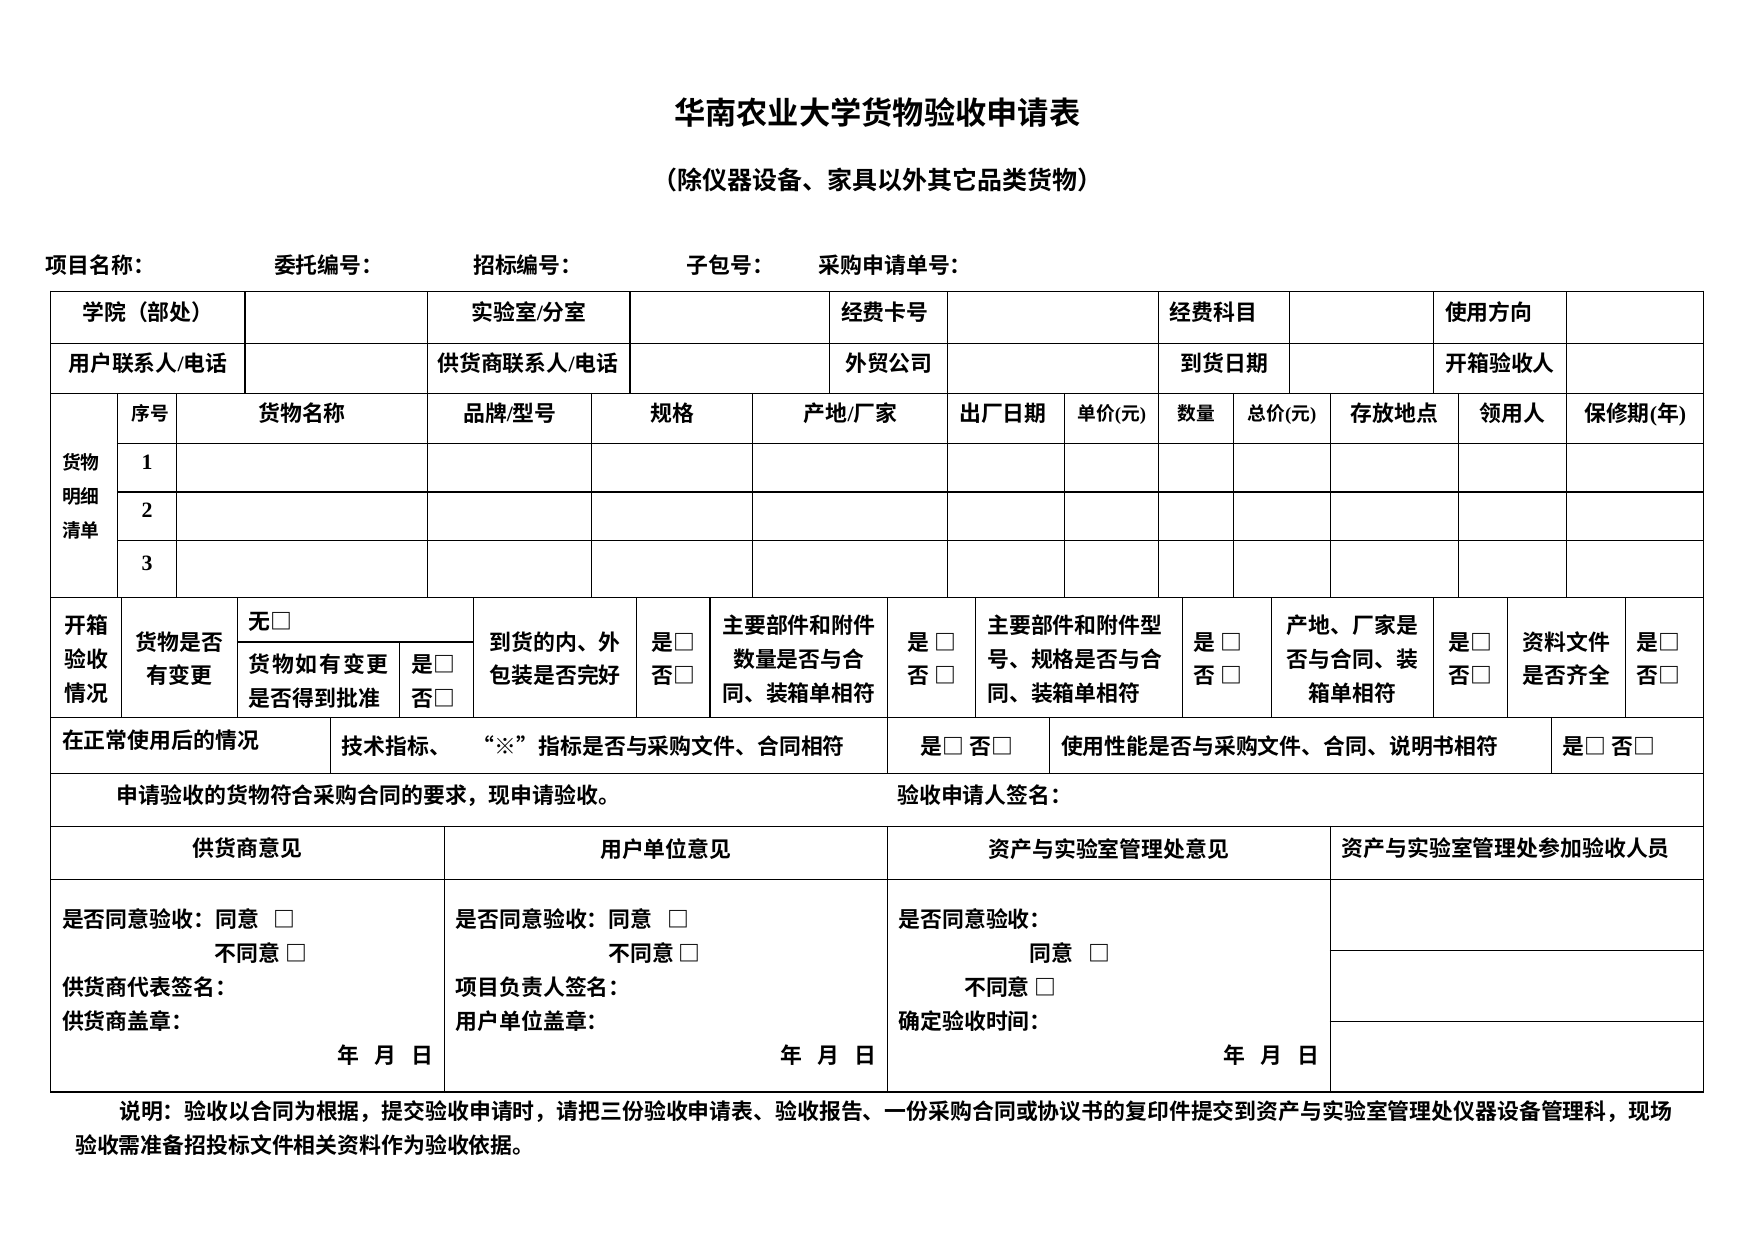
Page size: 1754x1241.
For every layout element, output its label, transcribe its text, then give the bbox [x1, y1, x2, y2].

table_cell 在正常使用后的情况 [51, 718, 330, 773]
table_cell [1567, 344, 1703, 393]
table_cell 是 □ 否 □ [888, 598, 975, 717]
table_cell 2 [118, 493, 176, 540]
table_cell 产地、厂家是否与合同、装箱单相符 [1272, 598, 1433, 717]
table_cell [1331, 880, 1703, 950]
text （除仪器设备、家具以外其它品类货物） [75, 145, 1679, 213]
table_cell [753, 444, 947, 491]
table_cell 出厂日期 [948, 394, 1064, 443]
table_cell 技术指标、 “※”指标是否与采购文件、合同相符 [331, 718, 887, 773]
table_cell [1567, 444, 1703, 491]
table_cell 是否同意验收：同意 □ 不同意 □ 项目负责人签名： 用户单位盖章： 年 月 日 [445, 880, 887, 1091]
table_cell [753, 493, 947, 540]
table_cell 资料文件是否齐全 [1508, 598, 1625, 717]
table_header [948, 292, 1158, 343]
table_header 经费科目 [1159, 292, 1289, 343]
table_header [1290, 292, 1433, 343]
table_cell 1 [118, 444, 176, 491]
table_cell 产地/厂家 [753, 394, 947, 443]
table_cell 用户单位意见 [445, 827, 887, 879]
table_cell [1331, 541, 1458, 597]
text 华南农业大学货物验收申请表 [75, 77, 1679, 145]
table_cell 规格 [592, 394, 752, 443]
table_cell 单价(元) [1065, 394, 1158, 443]
table_cell [177, 493, 427, 540]
table_cell [1331, 444, 1458, 491]
text 项目名称： 委托编号： 招标编号： 子包号： 采购申请单号： [46, 247, 1751, 281]
table_cell 供货商联系人/电话 [428, 344, 629, 393]
table_cell 是□ 否□ [400, 643, 473, 717]
table_header [1567, 292, 1703, 343]
table_cell [1567, 493, 1703, 540]
table_cell [1159, 444, 1233, 491]
table_cell 到货日期 [1159, 344, 1289, 393]
table_cell [948, 541, 1064, 597]
table_cell 货物如有变更是否得到批准 [238, 643, 399, 717]
table_cell 资产与实验室管理处参加验收人员 [1331, 827, 1703, 879]
table_cell 开箱验收情况 [51, 598, 121, 717]
table_cell [592, 541, 752, 597]
table_cell 供货商意见 [51, 827, 444, 879]
table_cell 是 □ 否 □ [1183, 598, 1271, 717]
table_cell 是□ 否□ [637, 598, 709, 717]
table_cell 主要部件和附件数量是否与合同、装箱单相符 [711, 598, 887, 717]
table_cell [1290, 344, 1433, 393]
table_cell 3 [118, 541, 176, 597]
table_cell 保修期(年) [1567, 394, 1703, 443]
table_cell 是否同意验收：同意 □ 不同意 □ 供货商代表签名： 供货商盖章： 年 月 日 [51, 880, 444, 1091]
table_cell 外贸公司 [830, 344, 947, 393]
table_cell 是□ 否□ [1434, 598, 1507, 717]
table_cell 是□ 否□ [1626, 598, 1703, 717]
table_cell 资产与实验室管理处意见 [888, 827, 1330, 879]
table_cell 货物明细清单 [51, 394, 117, 597]
table_header [631, 292, 829, 343]
table_cell [631, 344, 829, 393]
table_cell [1234, 493, 1330, 540]
table_cell [1159, 541, 1233, 597]
table_cell 货物是否有变更 [122, 598, 237, 717]
table_cell 申请验收的货物符合采购合同的要求，现申请验收。 验收申请人签名： [51, 774, 1703, 826]
table_cell [1459, 444, 1566, 491]
table_cell [592, 493, 752, 540]
table_cell 到货的内、外包装是否完好 [474, 598, 636, 717]
table_cell [948, 444, 1064, 491]
table_cell 数量 [1159, 394, 1233, 443]
table_header 实验室/分室 [428, 292, 629, 343]
table_cell [1234, 444, 1330, 491]
table_cell [1234, 541, 1330, 597]
table_header 经费卡号 [830, 292, 947, 343]
table_cell [1459, 541, 1566, 597]
table_cell 货物名称 [177, 394, 427, 443]
table_cell [1065, 493, 1158, 540]
table_cell [177, 541, 427, 597]
table_header 使用方向 [1434, 292, 1566, 343]
table_cell [1331, 1022, 1703, 1091]
table_header [246, 292, 427, 343]
table_cell [592, 444, 752, 491]
table_cell [1159, 493, 1233, 540]
table_cell 序号 [118, 394, 176, 443]
table_cell [177, 444, 427, 491]
table_cell 使用性能是否与采购文件、合同、说明书相符 [1050, 718, 1551, 773]
table_cell [753, 541, 947, 597]
table_cell 主要部件和附件型号、规格是否与合同、装箱单相符 [976, 598, 1182, 717]
table_cell [428, 493, 591, 540]
table_cell 用户联系人/电话 [51, 344, 244, 393]
table_cell 总价(元) [1234, 394, 1330, 443]
table_cell 开箱验收人 [1434, 344, 1566, 393]
table_cell 是□ 否□ [888, 718, 1049, 773]
table_cell [428, 444, 591, 491]
table_cell [1459, 493, 1566, 540]
table_cell 品牌/型号 [428, 394, 591, 443]
table_cell [1331, 951, 1703, 1021]
table_cell [1065, 541, 1158, 597]
table_cell [1331, 493, 1458, 540]
text 说明：验收以合同为根据，提交验收申请时，请把三份验收申请表、验收报告、一份采购合同或协议书的复印件提交到资产与实验室管理处仪器设备管理科，现场验收需准备招投标文件相关资料作为验收依据。 [75, 1093, 1679, 1160]
table_cell 领用人 [1459, 394, 1566, 443]
table_header 学院（部处） [51, 292, 244, 343]
table_cell [428, 541, 591, 597]
table_cell [1567, 541, 1703, 597]
table_cell 是否同意验收： 同意 □ 不同意 □ 确定验收时间： 年 月 日 [888, 880, 1330, 1091]
table_cell 是□ 否□ [1552, 718, 1703, 773]
table_cell 存放地点 [1331, 394, 1458, 443]
table_cell [246, 344, 427, 393]
table_cell 无□ [238, 598, 473, 641]
table_cell [948, 493, 1064, 540]
table_cell [1065, 444, 1158, 491]
table_cell [948, 344, 1158, 393]
